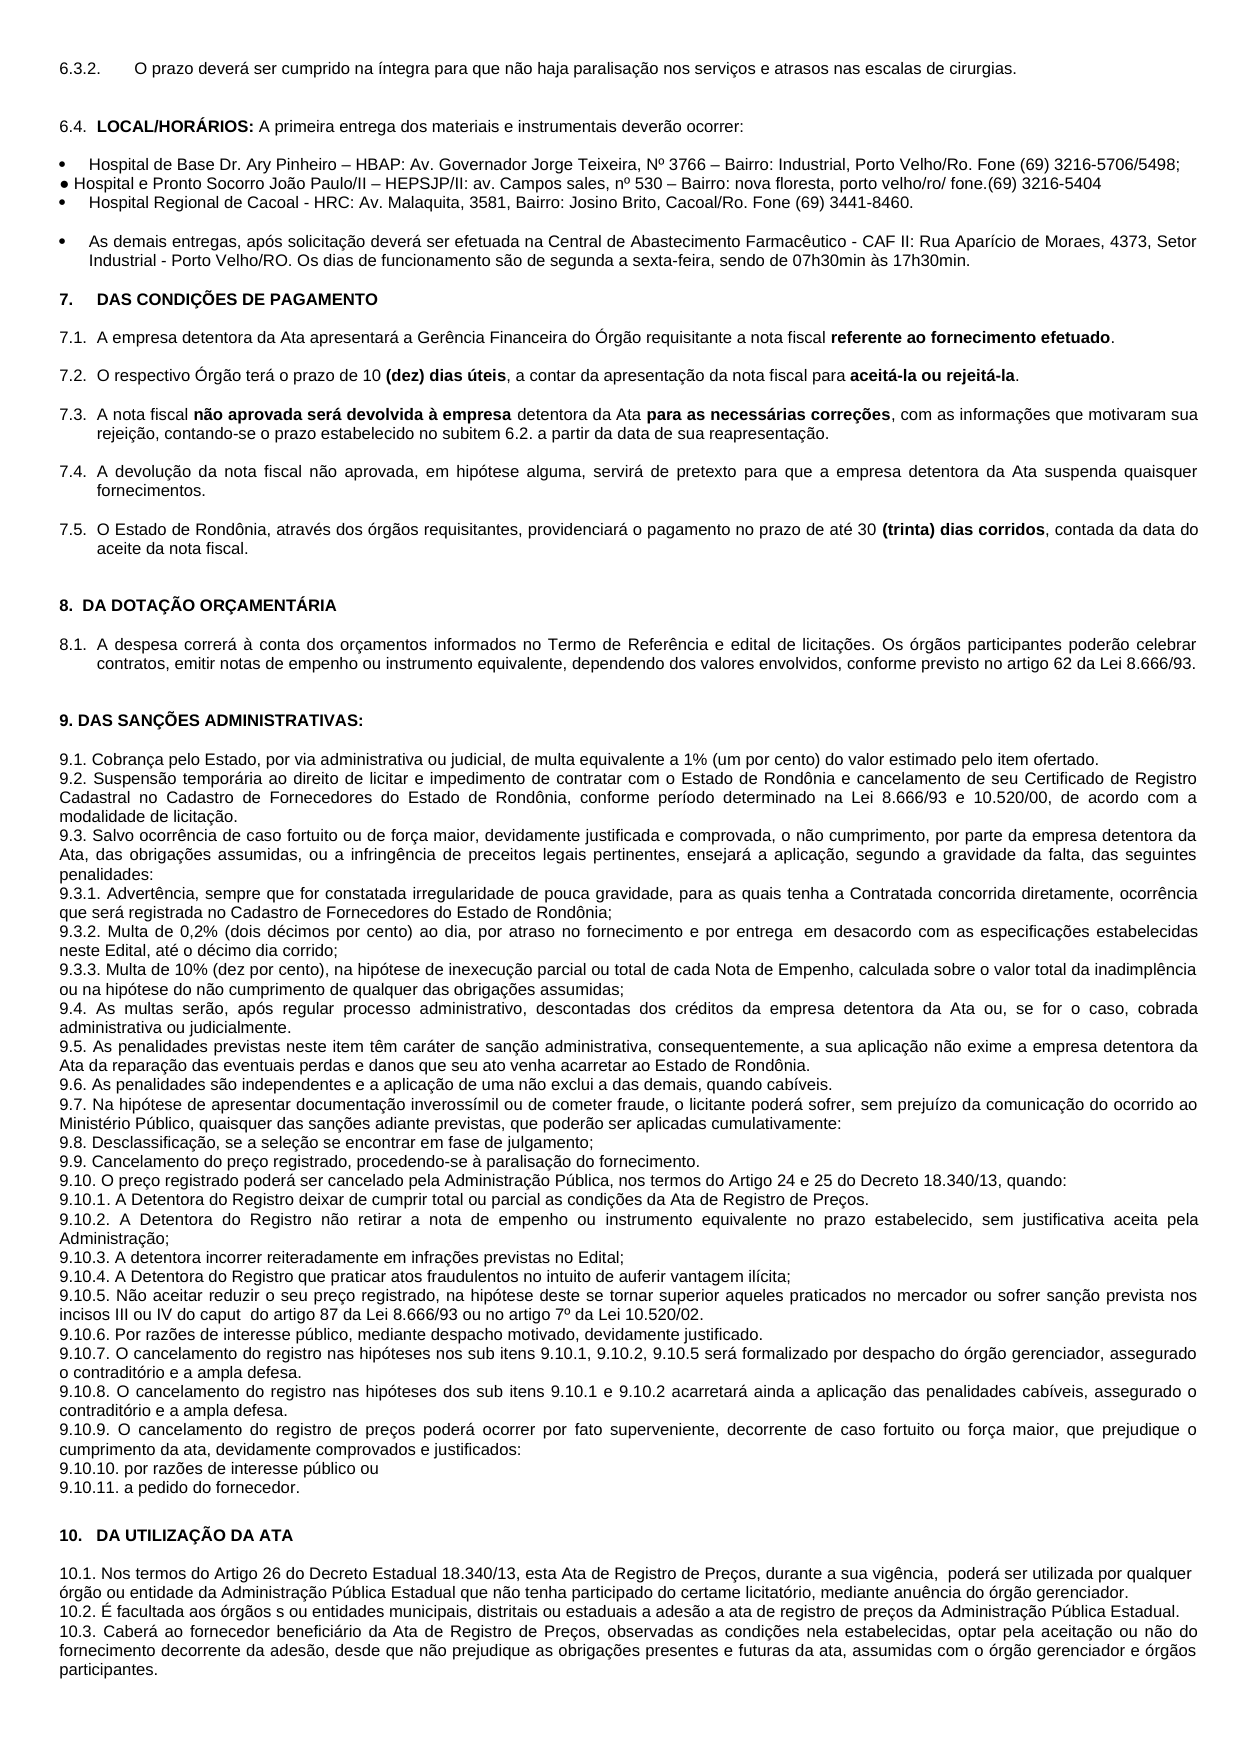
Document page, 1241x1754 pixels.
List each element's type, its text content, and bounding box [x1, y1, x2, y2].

list 10. DA UTILIZAÇÃO DA ATA [59, 1526, 1199, 1545]
list . A Detentora do Registro deixar de cumprir total ou parcial as condições da Ata de Registro de Preços. [59, 1190, 1199, 1209]
text 9.6. As penalidades são independentes e a aplicação de uma não exclui a das demais, quando cabíveis. [59, 1075, 1199, 1094]
text 10.2. É facultada aos órgãos s ou entidades municipais, distritais ou estaduais a adesão a ata de registro de preços da Administração Pública Estadual. [59, 1602, 1194, 1621]
list 10.3. Caberá ao fornecedor beneficiário da Ata de Registro de Preços, observadas as condições nela estabelecidas, optar pela aceitação ou não do fornecimento decorrente da adesão, desde que não prejudique as obrigações presentes e futuras da ata, assumidas com o órgão gerenciador e órgãos participantes. [59, 1621, 1199, 1679]
text 9.10.3. A detentora incorrer reiteradamente em infrações previstas no Edital; [59, 1248, 1199, 1267]
list As demais entregas, após solicitação deverá ser efetuada na Central de Abastecimento Farmacêutico - CAF II: Rua Aparício de Moraes, 4373, Setor Industrial - Porto Velho/RO. Os dias de funcionamento são de segunda a sexta-feira, sendo de 07h30min às 17h30min. [59, 232, 1199, 270]
text 9.1. Cobrança pelo Estado, por via administrativa ou judicial, de multa equivalente a 1% (um por cento) do valor estimado pelo item ofertado. [59, 749, 1199, 768]
text 9.4. As multas serão, após regular processo administrativo, descontadas dos créditos da empresa detentora da Ata ou, se for o caso, cobrada administrativa ou judicialmente. [59, 998, 1199, 1037]
text 9.10. O preço registrado poderá ser cancelado pela Administração Pública, nos termos do Artigo 24 e 25 do Decreto 18.340/13, quando: [59, 1171, 1199, 1190]
list A empresa detentora da Ata apresentará a Gerência Financeira do Órgão requisitante a nota fiscal referente ao fornecimento efetuado. [59, 328, 1199, 347]
text 9.3.2. Multa de 0,2% (dois décimos por cento) ao dia, por atraso no fornecimento e por entrega em desacordo com as especificações estabelecidas neste Edital, até o décimo dia corrido; [59, 922, 1199, 960]
text 9.10.5. Não aceitar reduzir o seu preço registrado, na hipótese deste se tornar superior aqueles praticados no mercador ou sofrer sanção prevista nos incisos III ou IV do caput do artigo 87 da Lei 8.666/93 ou no artigo 7º da Lei 10.520/02. [59, 1286, 1199, 1324]
text 9.10.8. O cancelamento do registro nas hipóteses dos sub itens 9.10.1 e 9.10.2 acarretará ainda a aplicação das penalidades cabíveis, assegurado o contraditório e a ampla defesa. [59, 1382, 1199, 1420]
text ● Hospital e Pronto Socorro João Paulo/II – HEPSJP/II: av. Campos sales, nº 530 – Bairro: nova floresta, porto velho/ro/ fone.(69) 3216-5404 [59, 174, 1199, 193]
text 9.8. Desclassificação, se a seleção se encontrar em fase de julgamento; [59, 1133, 1199, 1152]
list Hospital Regional de Cacoal - HRC: Av. Malaquita, 3581, Bairro: Josino Brito, Cacoal/Ro. Fone (69) 3441-8460. [59, 193, 1199, 213]
text 9.10.7. O cancelamento do registro nas hipóteses nos sub itens 9.10.1, 9.10.2, 9.10.5 será formalizado por despacho do órgão gerenciador, assegurado o contraditório e a ampla defesa. [59, 1343, 1199, 1382]
text 10.1. Nos termos do Artigo 26 do Decreto Estadual 18.340/13, esta Ata de Registro de Preços, durante a sua vigência, poderá ser utilizada por qualquer órgão ou entidade da Administração Pública Estadual que não tenha participado do certame licitatório, mediante anuência do órgão gerenciador. [59, 1564, 1194, 1602]
text 8. DA DOTAÇÃO ORÇAMENTÁRIA [59, 596, 1199, 615]
text 9.3. Salvo ocorrência de caso fortuito ou de força maior, devidamente justificada e comprovada, o não cumprimento, por parte da empresa detentora da Ata, das obrigações assumidas, ou a infringência de preceitos legais pertinentes, ensejará a aplicação, segundo a gravidade da falta, das seguintes penalidades: [59, 826, 1199, 883]
list O prazo deverá ser cumprido na íntegra para que não haja paralisação nos serviços e atrasos nas escalas de cirurgias. [59, 59, 1194, 78]
text 9. DAS SANÇÕES ADMINISTRATIVAS: [59, 711, 1199, 730]
text 9.10.10. por razões de interesse público ou [59, 1458, 1199, 1478]
list O Estado de Rondônia, através dos órgãos requisitantes, providenciará o pagamento no prazo de até 30 (trinta) dias corridos, contada da data do aceite da nota fiscal. [59, 519, 1199, 558]
list A despesa correrá à conta dos orçamentos informados no Termo de Referência e edital de licitações. Os órgãos participantes poderão celebrar contratos, emitir notas de empenho ou instrumento equivalente, dependendo dos valores envolvidos, conforme previsto no artigo 62 da Lei 8.666/93. [59, 634, 1199, 673]
text 9.10.2. A Detentora do Registro não retirar a nota de empenho ou instrumento equivalente no prazo estabelecido, sem justificativa aceita pela Administração; [59, 1209, 1199, 1248]
list A nota fiscal não aprovada será devolvida à empresa detentora da Ata para as necessárias correções, com as informações que motivaram sua rejeição, contando-se o prazo estabelecido no subitem 6.2. a partir da data de sua reapresentação. [59, 404, 1199, 443]
list O respectivo Órgão terá o prazo de 10 (dez) dias úteis, a contar da apresentação da nota fiscal para aceitá-la ou rejeitá-la. [59, 366, 1199, 385]
text 9.3.1. Advertência, sempre que for constatada irregularidade de pouca gravidade, para as quais tenha a Contratada concorrida diretamente, ocorrência que será registrada no Cadastro de Fornecedores do Estado de Rondônia; [59, 883, 1199, 922]
list DAS CONDIÇÕES DE PAGAMENTO [59, 289, 1199, 308]
list Hospital de Base Dr. Ary Pinheiro – HBAP: Av. Governador Jorge Teixeira, Nº 3766 – Bairro: Industrial, Porto Velho/Ro. Fone (69) 3216-5706/5498; [59, 155, 1199, 174]
text 9.10.11. a pedido do fornecedor. [59, 1478, 1199, 1497]
text 9.5. As penalidades previstas neste item têm caráter de sanção administrativa, consequentemente, a sua aplicação não exime a empresa detentora da Ata da reparação das eventuais perdas e danos que seu ato venha acarretar ao Estado de Rondônia. [59, 1037, 1199, 1075]
text 9.10.9. O cancelamento do registro de preços poderá ocorrer por fato superveniente, decorrente de caso fortuito ou força maior, que prejudique o cumprimento da ata, devidamente comprovados e justificados: [59, 1420, 1199, 1458]
list A devolução da nota fiscal não aprovada, em hipótese alguma, servirá de pretexto para que a empresa detentora da Ata suspenda quaisquer fornecimentos. [59, 462, 1199, 500]
list LOCAL/HORÁRIOS: A primeira entrega dos materiais e instrumentais deverão ocorrer: [59, 117, 1194, 136]
text 9.10.6. Por razões de interesse público, mediante despacho motivado, devidamente justificado. [59, 1324, 1199, 1343]
text 9.9. Cancelamento do preço registrado, procedendo-se à paralisação do fornecimento. [59, 1152, 1199, 1171]
text 9.2. Suspensão temporária ao direito de licitar e impedimento de contratar com o Estado de Rondônia e cancelamento de seu Certificado de Registro Cadastral no Cadastro de Fornecedores do Estado de Rondônia, conforme período determinado na Lei 8.666/93 e 10.520/00, de acordo com a modalidade de licitação. [59, 768, 1199, 826]
text 9.7. Na hipótese de apresentar documentação inverossímil ou de cometer fraude, o licitante poderá sofrer, sem prejuízo da comunicação do ocorrido ao Ministério Público, quaisquer das sanções adiante previstas, que poderão ser aplicadas cumulativamente: [59, 1094, 1199, 1133]
text 9.10.4. A Detentora do Registro que praticar atos fraudulentos no intuito de auferir vantagem ilícita; [59, 1267, 1199, 1286]
text 9.3.3. Multa de 10% (dez por cento), na hipótese de inexecução parcial ou total de cada Nota de Empenho, calculada sobre o valor total da inadimplência ou na hipótese do não cumprimento de qualquer das obrigações assumidas; [59, 960, 1199, 998]
